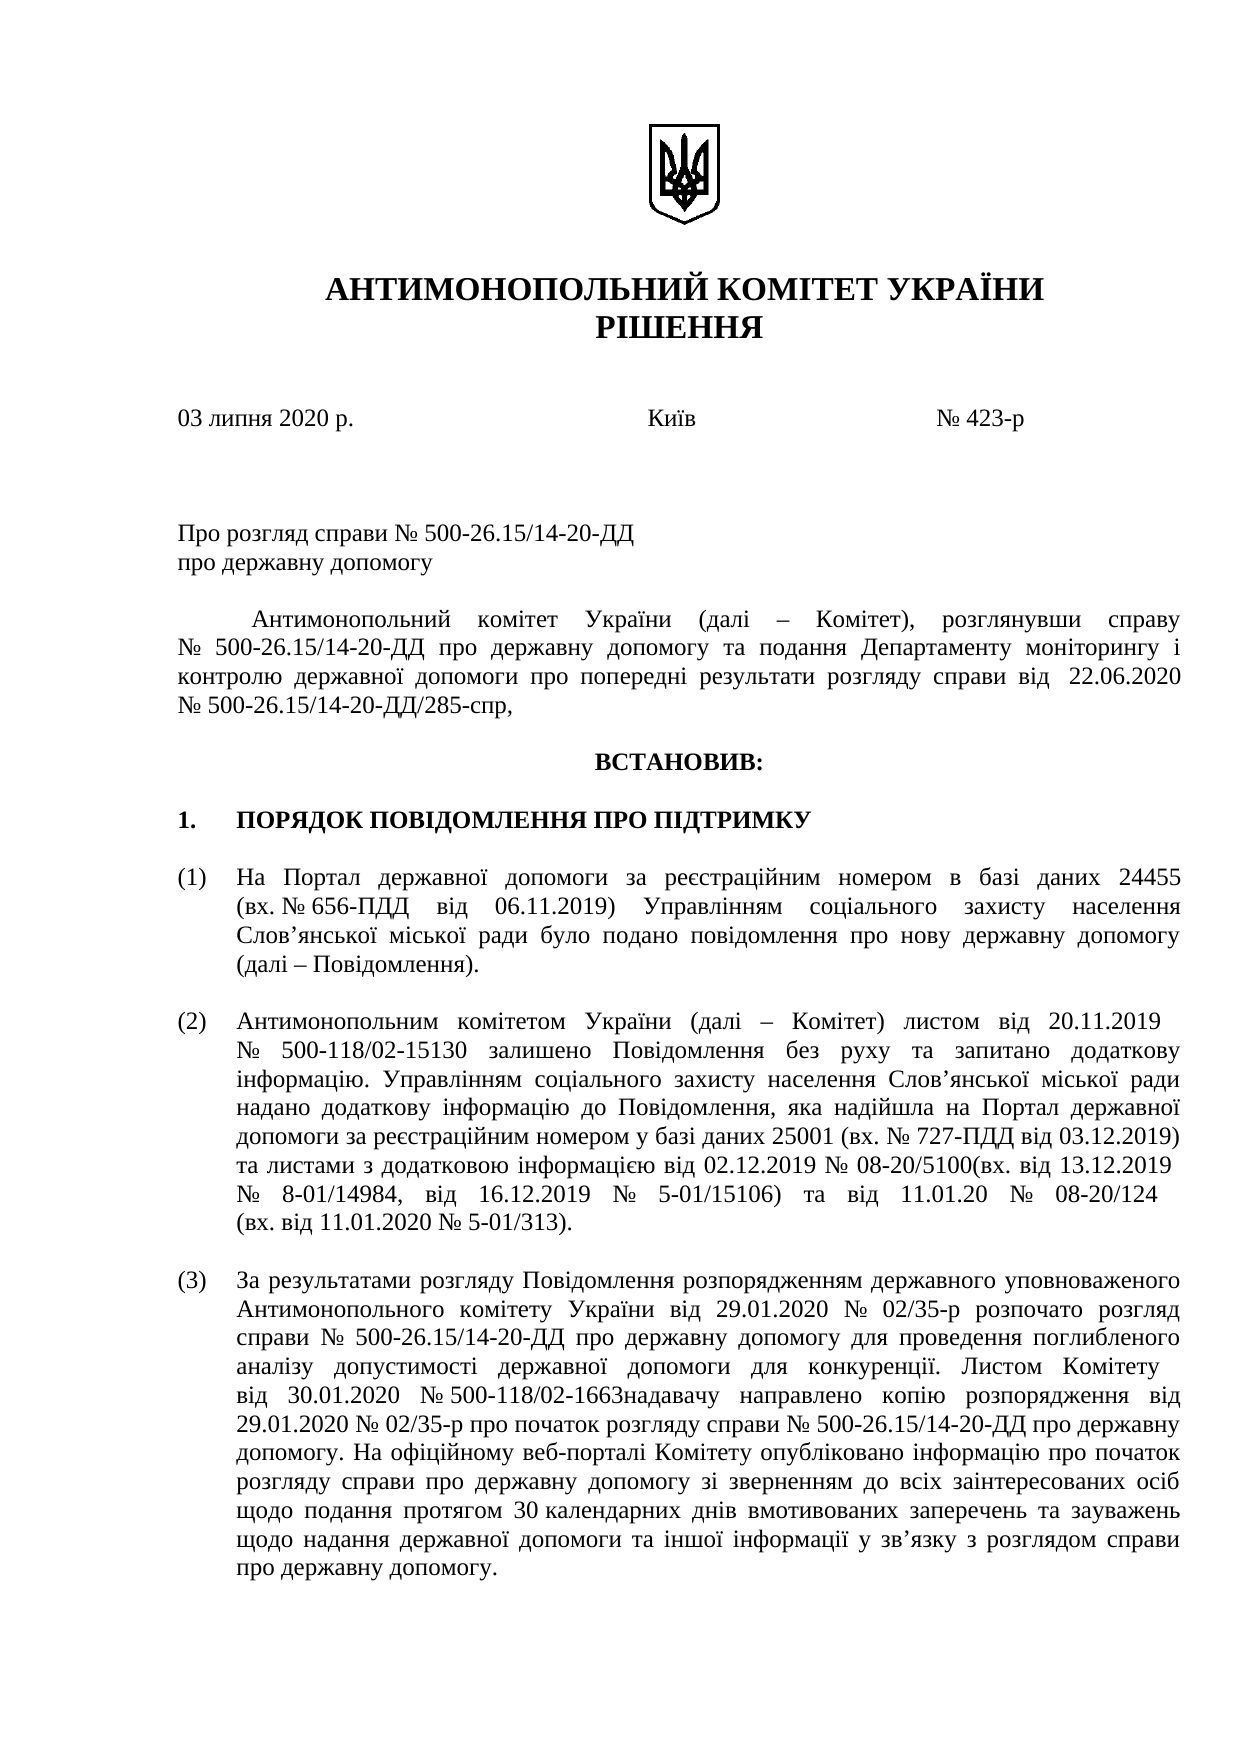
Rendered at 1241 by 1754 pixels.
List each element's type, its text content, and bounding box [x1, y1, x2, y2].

text про державну допомогу [177, 547, 1181, 576]
text Антимонопольний комітет України (далі – Комітет), розглянувши справу № 500-26.15/14-20-ДД про державну допомогу та подання Департаменту моніторингу і контролю державної допомоги про попередні результати розгляду справи від 22.06.2020 № 500-26.15/14-20-ДД/285-спр, [177, 604, 1181, 719]
list Антимонопольним комітетом України (далі – Комітет) листом від 20.11.2019 № 500-118/02-15130 залишено Повідомлення без руху та запитано додаткову інформацію. Управлінням соціального захисту населення Слов’янської міської ради надано додаткову інформацію до Повідомлення, яка надійшла на Портал державної допомоги за реєстраційним номером у базі даних 25001 (вх. № 727-ПДД від 03.12.2019) та листами з додатковою інформацією від 02.12.2019 № 08-20/5100(вх. від 13.12.2019 № 8-01/14984, від 16.12.2019 № 5-01/15106) та від 11.01.20 № 08-20/124 (вх. від 11.01.2020 № 5-01/313). [177, 1006, 1181, 1236]
list За результатами розгляду Повідомлення розпорядженням державного уповноваженого Антимонопольного комітету України від 29.01.2020 № 02/35-р розпочато розгляд справи № 500-26.15/14-20-ДД про державну допомогу для проведення поглибленого аналізу допустимості державної допомоги для конкуренції. Листом Комітету від 30.01.2020 № 500-118/02-1663надавачу направлено копію розпорядження від 29.01.2020 № 02/35-р про початок розгляду справи № 500-26.15/14-20-ДД про державну допомогу. На офіційному веб-порталі Комітету опубліковано інформацію про початок розгляду справи про державну допомогу зі зверненням до всіх заінтересованих осіб щодо подання протягом 30 календарних днів вмотивованих заперечень та зауважень щодо надання державної допомоги та іншої інформації у зв’язку з розглядом справи про державну допомогу. [177, 1265, 1181, 1581]
table_header АНТИМОНОПОЛЬНИЙ КОМІТЕТ УКРАЇНИ [177, 118, 1192, 307]
text РІШЕННЯ [177, 307, 1181, 346]
list ПОРЯДОК ПОВІДОМЛЕННЯ ПРО ПІДТРИМКУ [177, 805, 1181, 834]
list На Портал державної допомоги за реєстраційним номером в базі даних 24455 (вх. № 656-ПДД від 06.11.2019) Управлінням соціального захисту населення Слов’янської міської ради було подано повідомлення про нову державну допомогу (далі – Повідомлення). [177, 862, 1181, 977]
text 03 липня 2020 р. Київ № 423-р [177, 403, 1181, 432]
text Про розгляд справи № 500-26.15/14-20-ДД [177, 518, 1166, 547]
picture [635, 118, 735, 231]
text ВСТАНОВИВ: [177, 747, 1181, 776]
